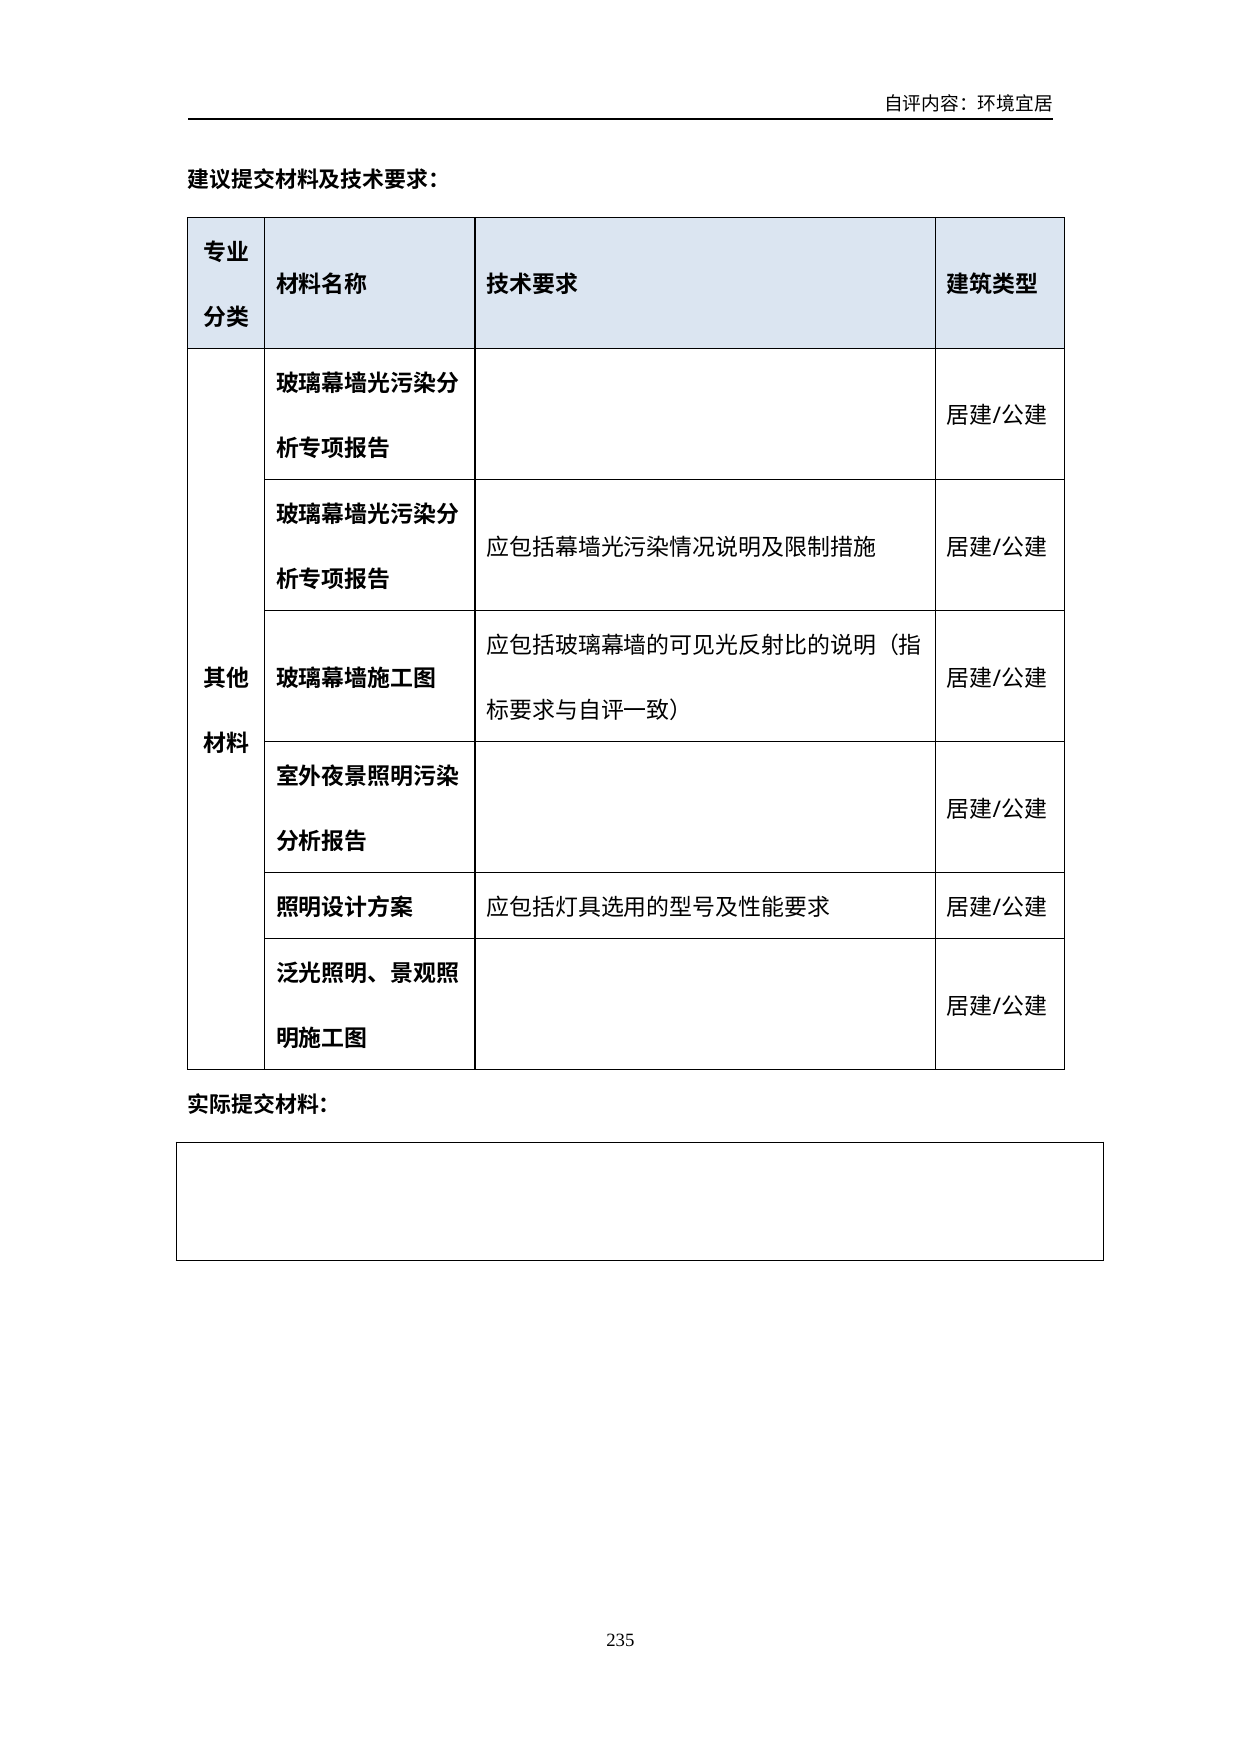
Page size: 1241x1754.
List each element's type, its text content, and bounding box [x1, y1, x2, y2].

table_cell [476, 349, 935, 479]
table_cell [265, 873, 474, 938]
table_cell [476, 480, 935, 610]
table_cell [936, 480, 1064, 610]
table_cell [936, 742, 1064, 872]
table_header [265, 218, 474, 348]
text 建议提交材料及技术要求： [187, 162, 1053, 194]
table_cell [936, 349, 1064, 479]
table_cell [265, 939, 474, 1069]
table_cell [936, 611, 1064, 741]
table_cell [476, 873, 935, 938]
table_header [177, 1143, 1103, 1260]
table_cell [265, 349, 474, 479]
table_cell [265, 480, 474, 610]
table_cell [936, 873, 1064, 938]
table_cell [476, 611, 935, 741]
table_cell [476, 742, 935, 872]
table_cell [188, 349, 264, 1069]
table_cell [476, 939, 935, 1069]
text 实际提交材料： [187, 1087, 1053, 1119]
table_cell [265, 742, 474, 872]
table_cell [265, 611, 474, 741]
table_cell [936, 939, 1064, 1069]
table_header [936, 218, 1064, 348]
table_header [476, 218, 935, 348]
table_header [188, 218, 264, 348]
